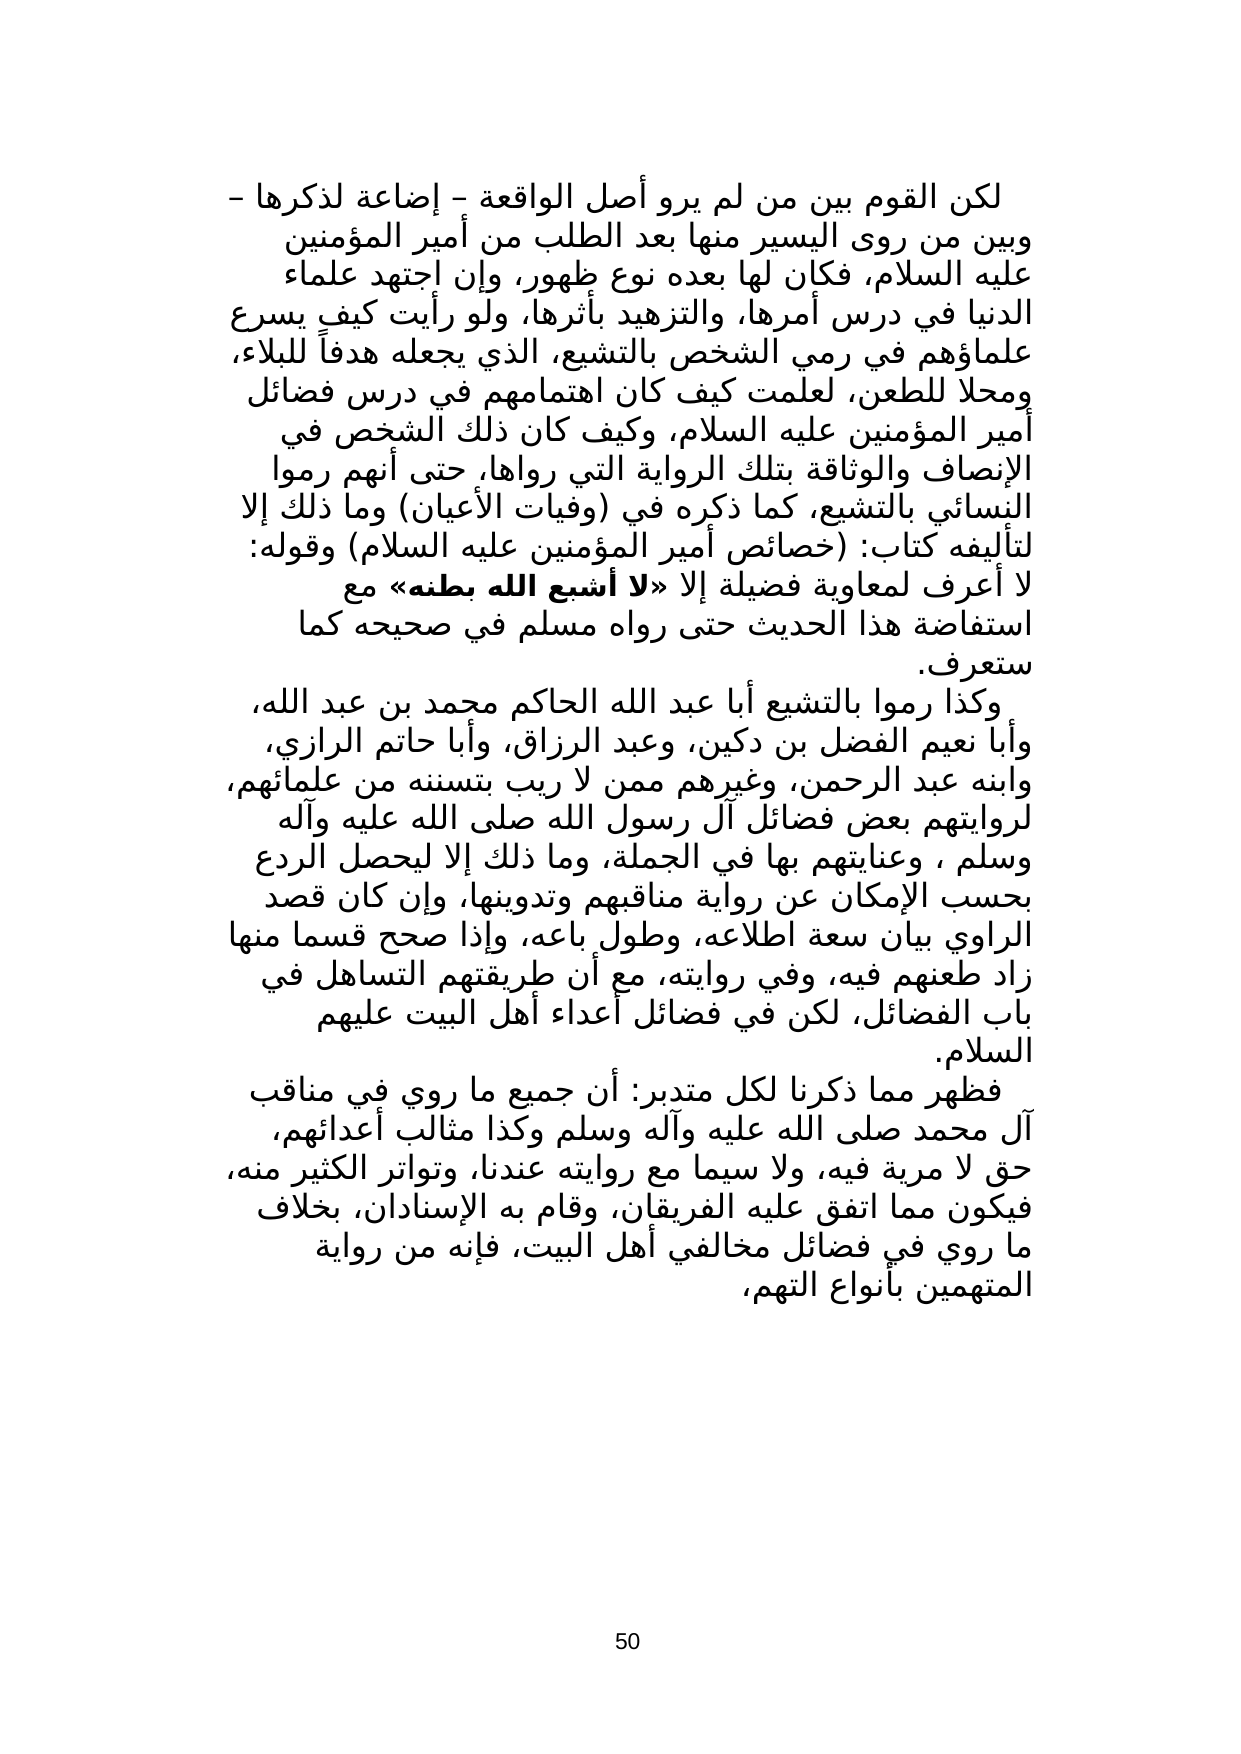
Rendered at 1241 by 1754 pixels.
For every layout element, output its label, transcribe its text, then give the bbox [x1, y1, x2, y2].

text وكذا رموا بالتشيع أبا عبد الله الحاكم محمد بن عبد الله، وأبا نعيم الفضل بن دكين، وعبد الرزاق، وأبا حاتم الرازي، وابنه عبد الرحمن، وغيرهم ممن لا ريب بتسننه من علمائهم، لروايتهم بعض فضائل آل رسول الله صلى الله عليه وآله وسلم ، وعنايتهم بها في الجملة، وما ذلك إلا ليحصل الردع بحسب الإمكان عن رواية مناقبهم وتدوينها، وإن كان قصد الراوي بيان سعة اطلاعه، وطول باعه، وإذا صحح قسما منها زاد طعنهم فيه، وفي روايته، مع أن طريقتهم التساهل في باب الفضائل، لكن في فضائل أعداء أهل البيت عليهم السلام. [222, 682, 1033, 1071]
text فظهر مما ذكرنا لكل متدبر: أن جميع ما روي في مناقب آل محمد صلى الله عليه وآله وسلم وكذا مثالب أعدائهم، حق لا مرية فيه، ولا سيما مع روايته عندنا، وتواتر الكثير منه، فيكون مما اتفق عليه الفريقان، وقام به الإسنادان، بخلاف ما روي في فضائل مخالفي أهل البيت، فإنه من رواية المتهمين بأنواع التهم، [222, 1071, 1033, 1304]
text لكن القوم بين من لم يرو أصل الواقعة – إضاعة لذكرها – وبين من روى اليسير منها بعد الطلب من أمير المؤمنين عليه السلام، فكان لها بعده نوع ظهور، وإن اجتهد علماء الدنيا في درس أمرها، والتزهيد بأثرها، ولو رأيت كيف يسرع علماؤهم في رمي الشخص بالتشيع، الذي يجعله هدفاً للبلاء، ومحلا للطعن، لعلمت كيف كان اهتمامهم في درس فضائل أمير المؤمنين عليه السلام، وكيف كان ذلك الشخص في الإنصاف والوثاقة بتلك الرواية التي رواها، حتى أنهم رموا النسائي بالتشيع، كما ذكره في (وفيات الأعيان) وما ذلك إلا لتأليفه كتاب: (خصائص أمير المؤمنين عليه السلام) وقوله: لا أعرف لمعاوية فضيلة إلا «لا أشبع الله بطنه» مع استفاضة هذا الحديث حتى رواه مسلم في صحيحه كما ستعرف. [222, 177, 1033, 682]
